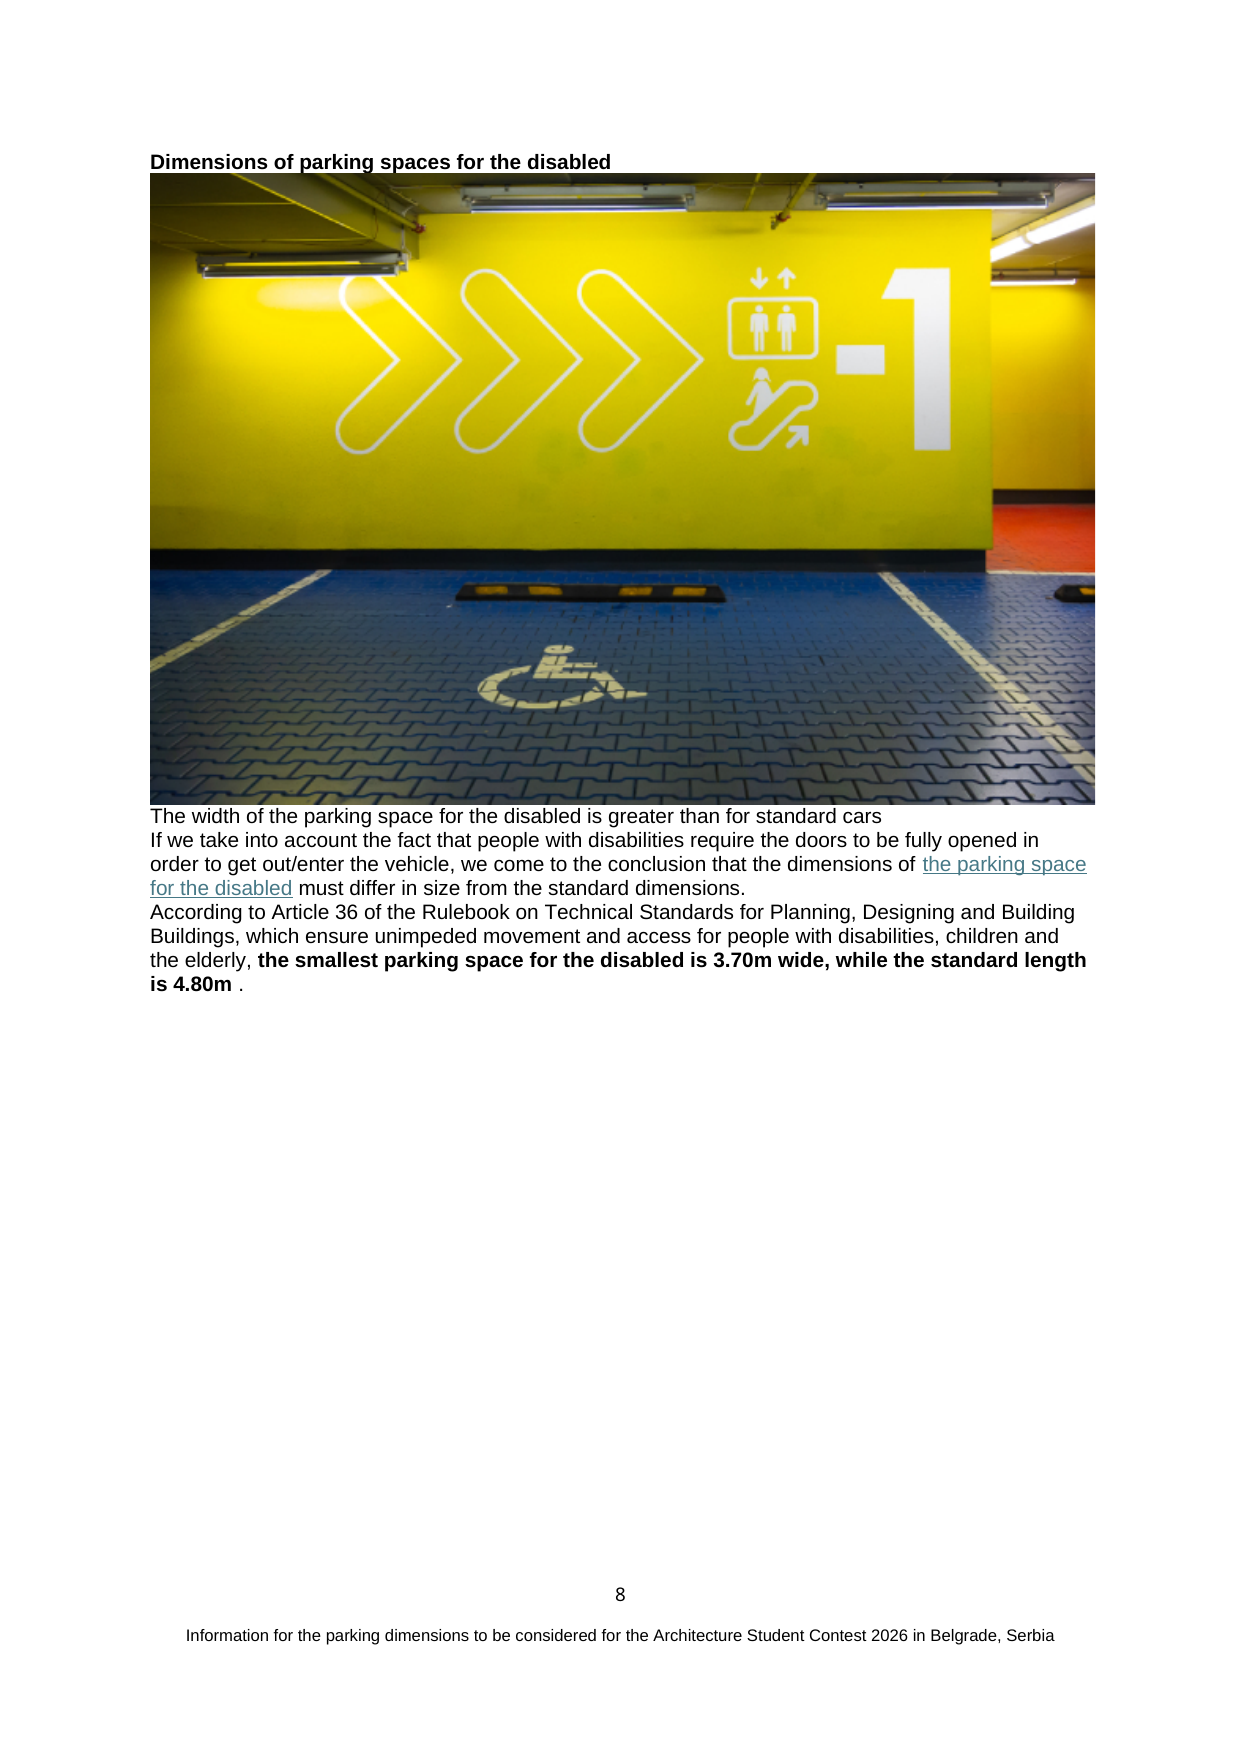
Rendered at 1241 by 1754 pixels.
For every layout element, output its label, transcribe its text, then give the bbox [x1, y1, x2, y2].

text If we take into account the fact that people with disabilities require the doors to be fully opened in order to get out/enter the vehicle, we come to the conclusion that the dimensions of the parking space for the disabled must differ in size from the standard dimensions. [150, 828, 1090, 900]
text The width of the parking space for the disabled is greater than for standard cars [150, 805, 1090, 828]
text Dimensions of parking spaces for the disabled [150, 150, 1090, 173]
picture [150, 173, 1096, 805]
text According to Article 36 of the Rulebook on Technical Standards for Planning, Designing and Building Buildings, which ensure unimpeded movement and access for people with disabilities, children and the elderly, the smallest parking space for the disabled is 3.70m wide, while the standard length is 4.80m . [150, 900, 1090, 996]
